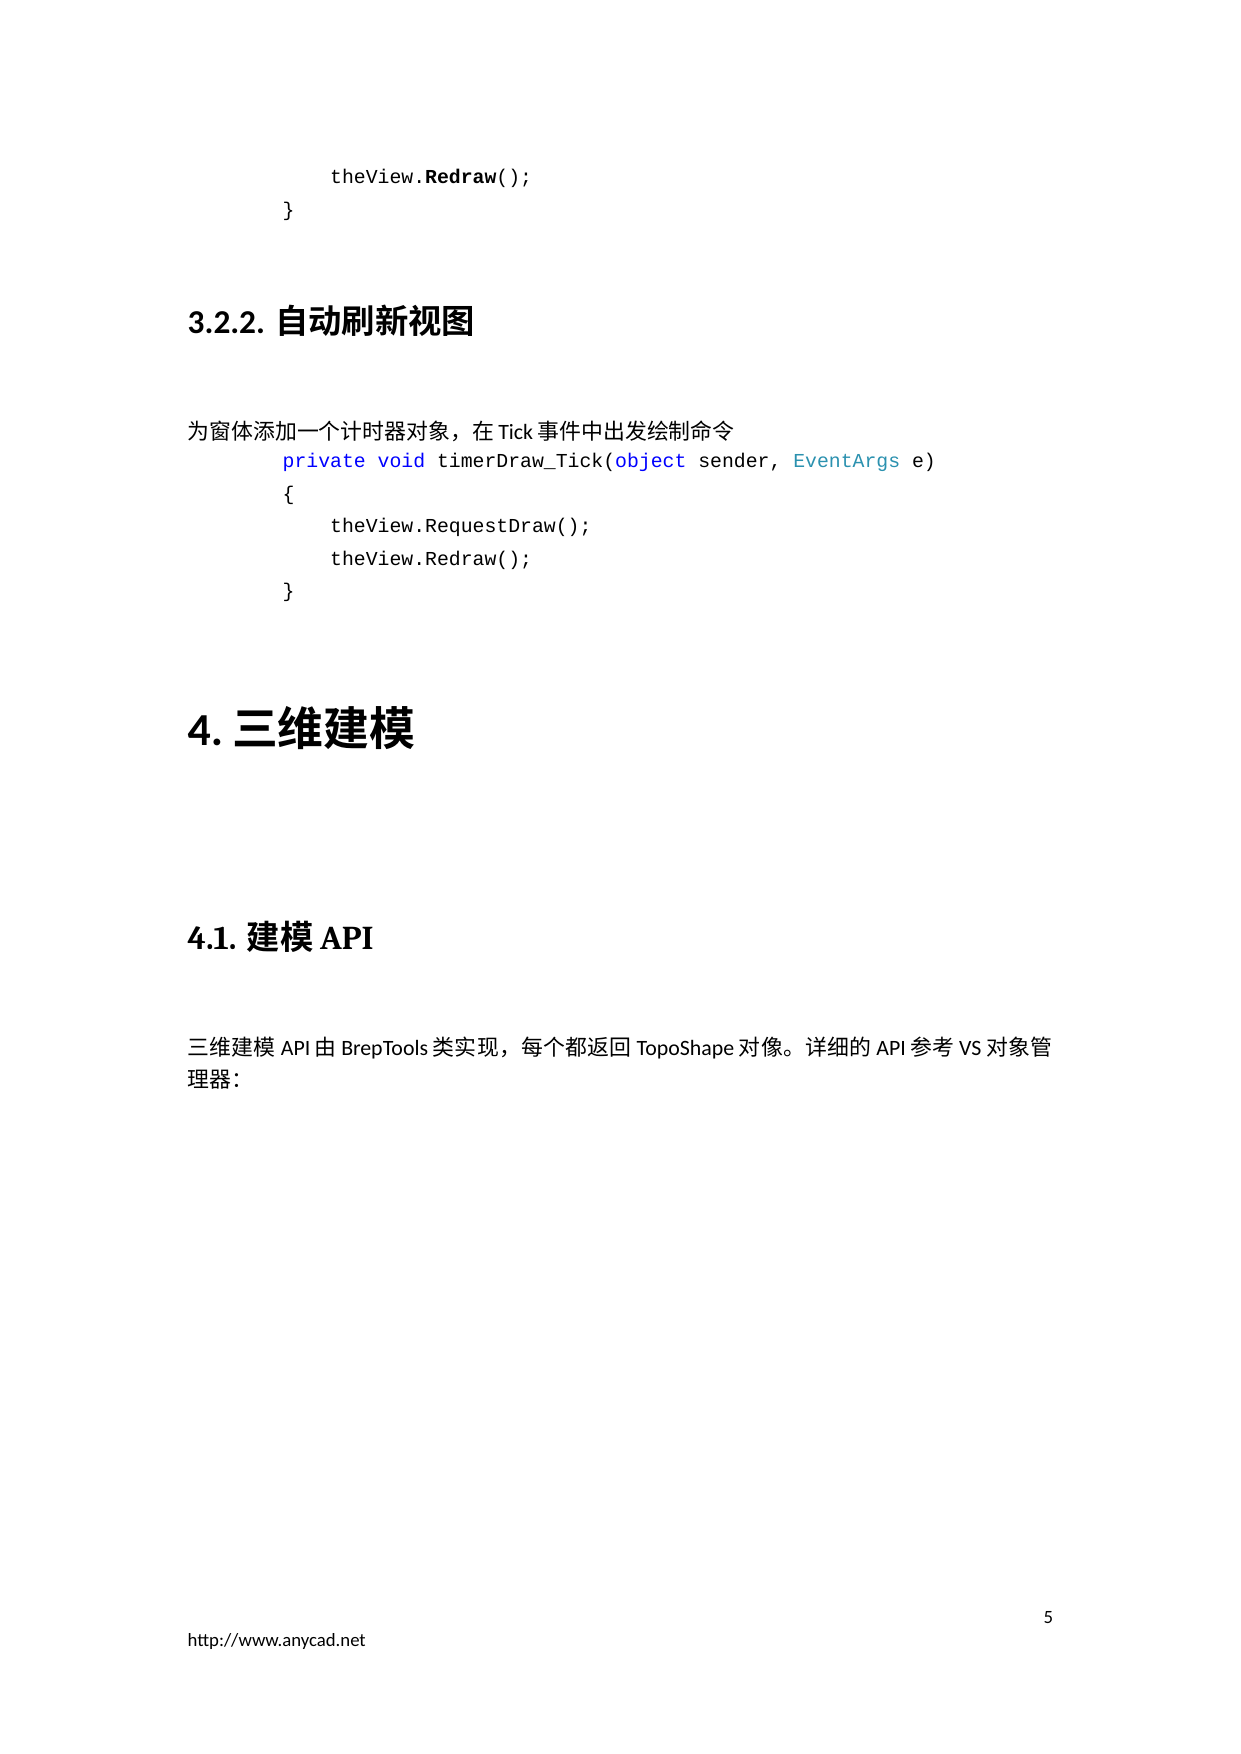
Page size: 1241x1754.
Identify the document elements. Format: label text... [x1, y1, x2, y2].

text theView.RequestDraw(); [187, 511, 1053, 544]
subtitle 建模API [187, 902, 1053, 967]
subtitle 三维建模 [187, 677, 1053, 774]
text 三维建模API由BrepTools类实现，每个都返回TopoShape对像。详细的API参考VS对象管理器： [187, 1029, 1053, 1094]
text private void timerDraw_Tick(object sender, EventArgs e) [187, 446, 1053, 479]
text theView.Redraw(); [187, 544, 1053, 576]
text 为窗体添加一个计时器对象，在Tick事件中出发绘制命令 [187, 414, 1053, 446]
text theView.Redraw(); [187, 162, 1053, 194]
text } [187, 194, 1053, 227]
subtitle 自动刷新视图 [187, 287, 1053, 352]
text { [187, 479, 1053, 511]
text } [187, 576, 1053, 609]
